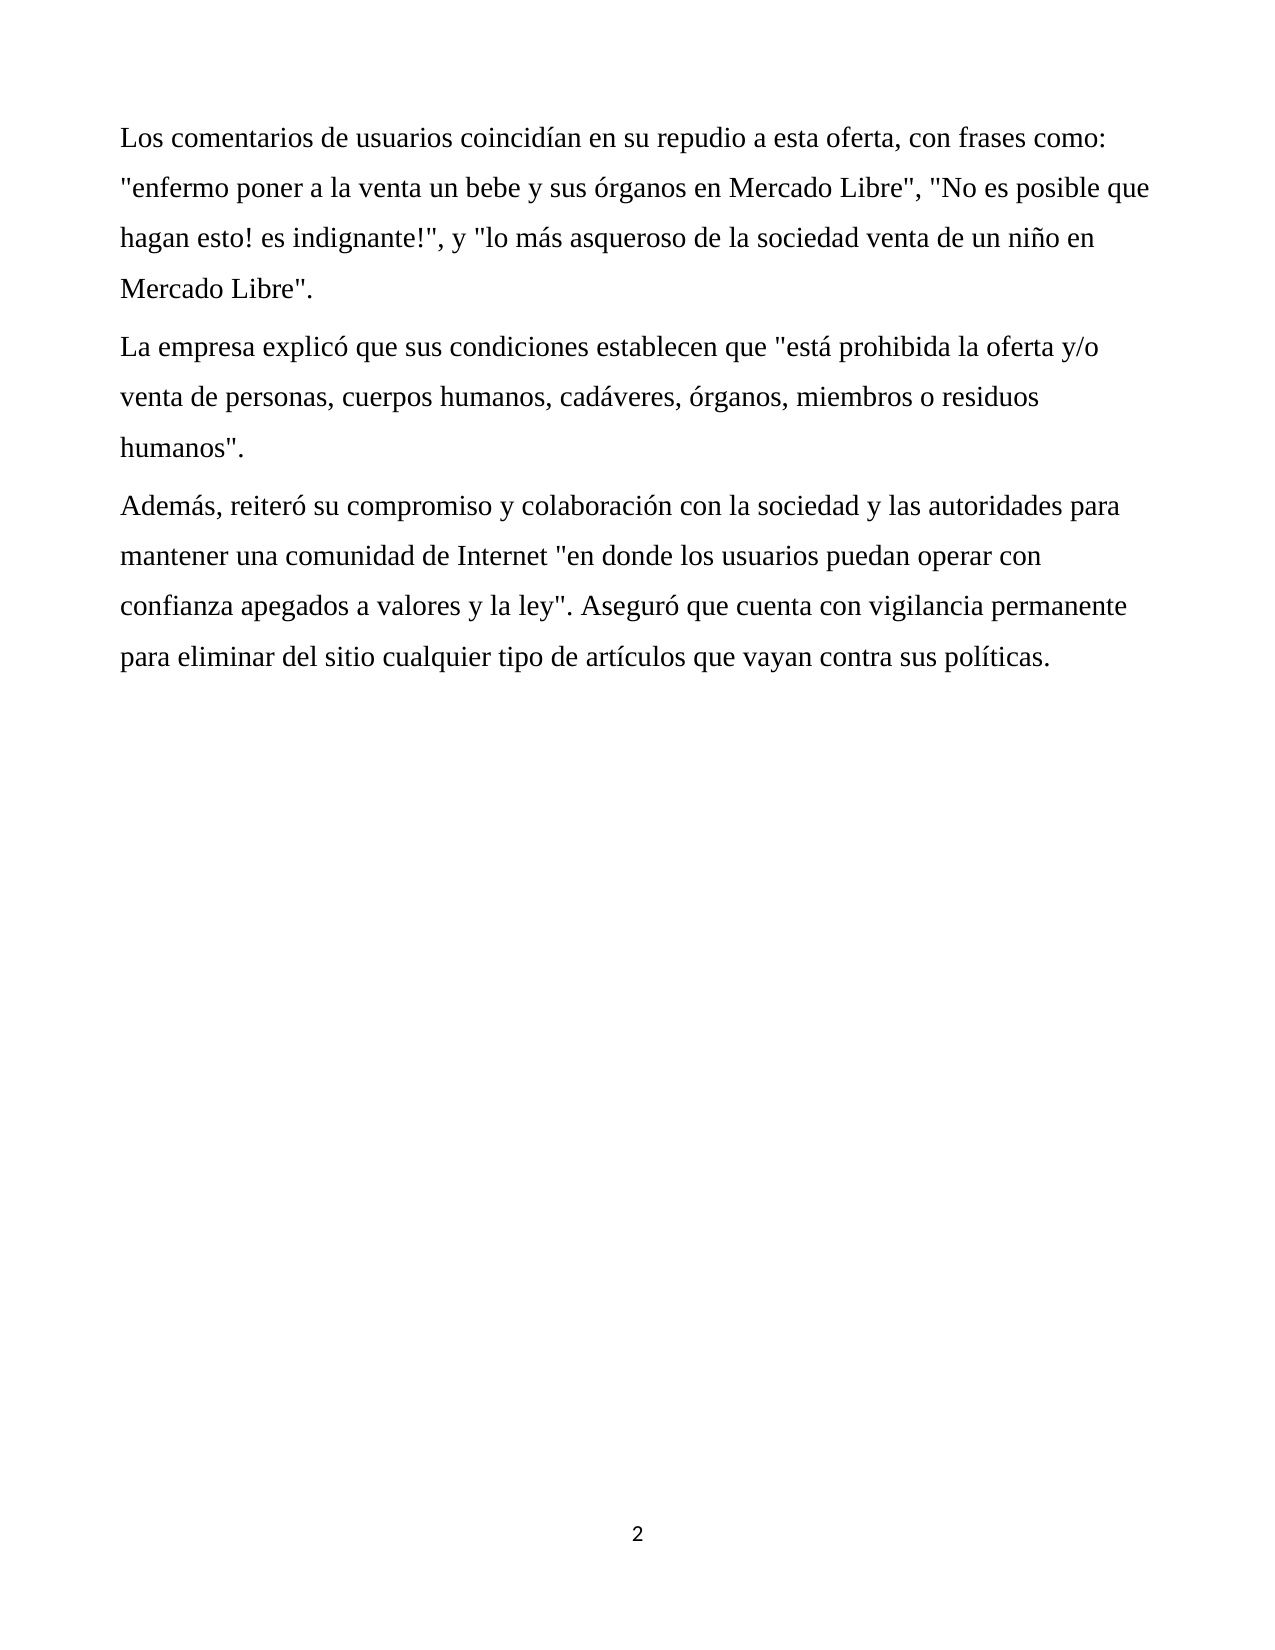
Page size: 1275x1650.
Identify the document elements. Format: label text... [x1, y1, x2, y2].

text Los comentarios de usuarios coincidían en su repudio a esta oferta, con frases como: "enfermo poner a la venta un bebe y sus órganos en Mercado Libre", "No es posible que hagan esto! es indignante!", y "lo más asqueroso de la sociedad venta de un niño en Mercado Libre". [120, 120, 1155, 304]
text Además, reiteró su compromiso y colaboración con la sociedad y las autoridades para mantener una comunidad de Internet "en donde los usuarios puedan operar con confianza apegados a valores y la ley". Aseguró que cuenta con vigilancia permanente para eliminar del sitio cualquier tipo de artículos que vayan contra sus políticas. [120, 488, 1155, 672]
text La empresa explicó que sus condiciones establecen que "está prohibida la oferta y/o venta de personas, cuerpos humanos, cadáveres, órganos, miembros o residuos humanos". [120, 329, 1155, 463]
